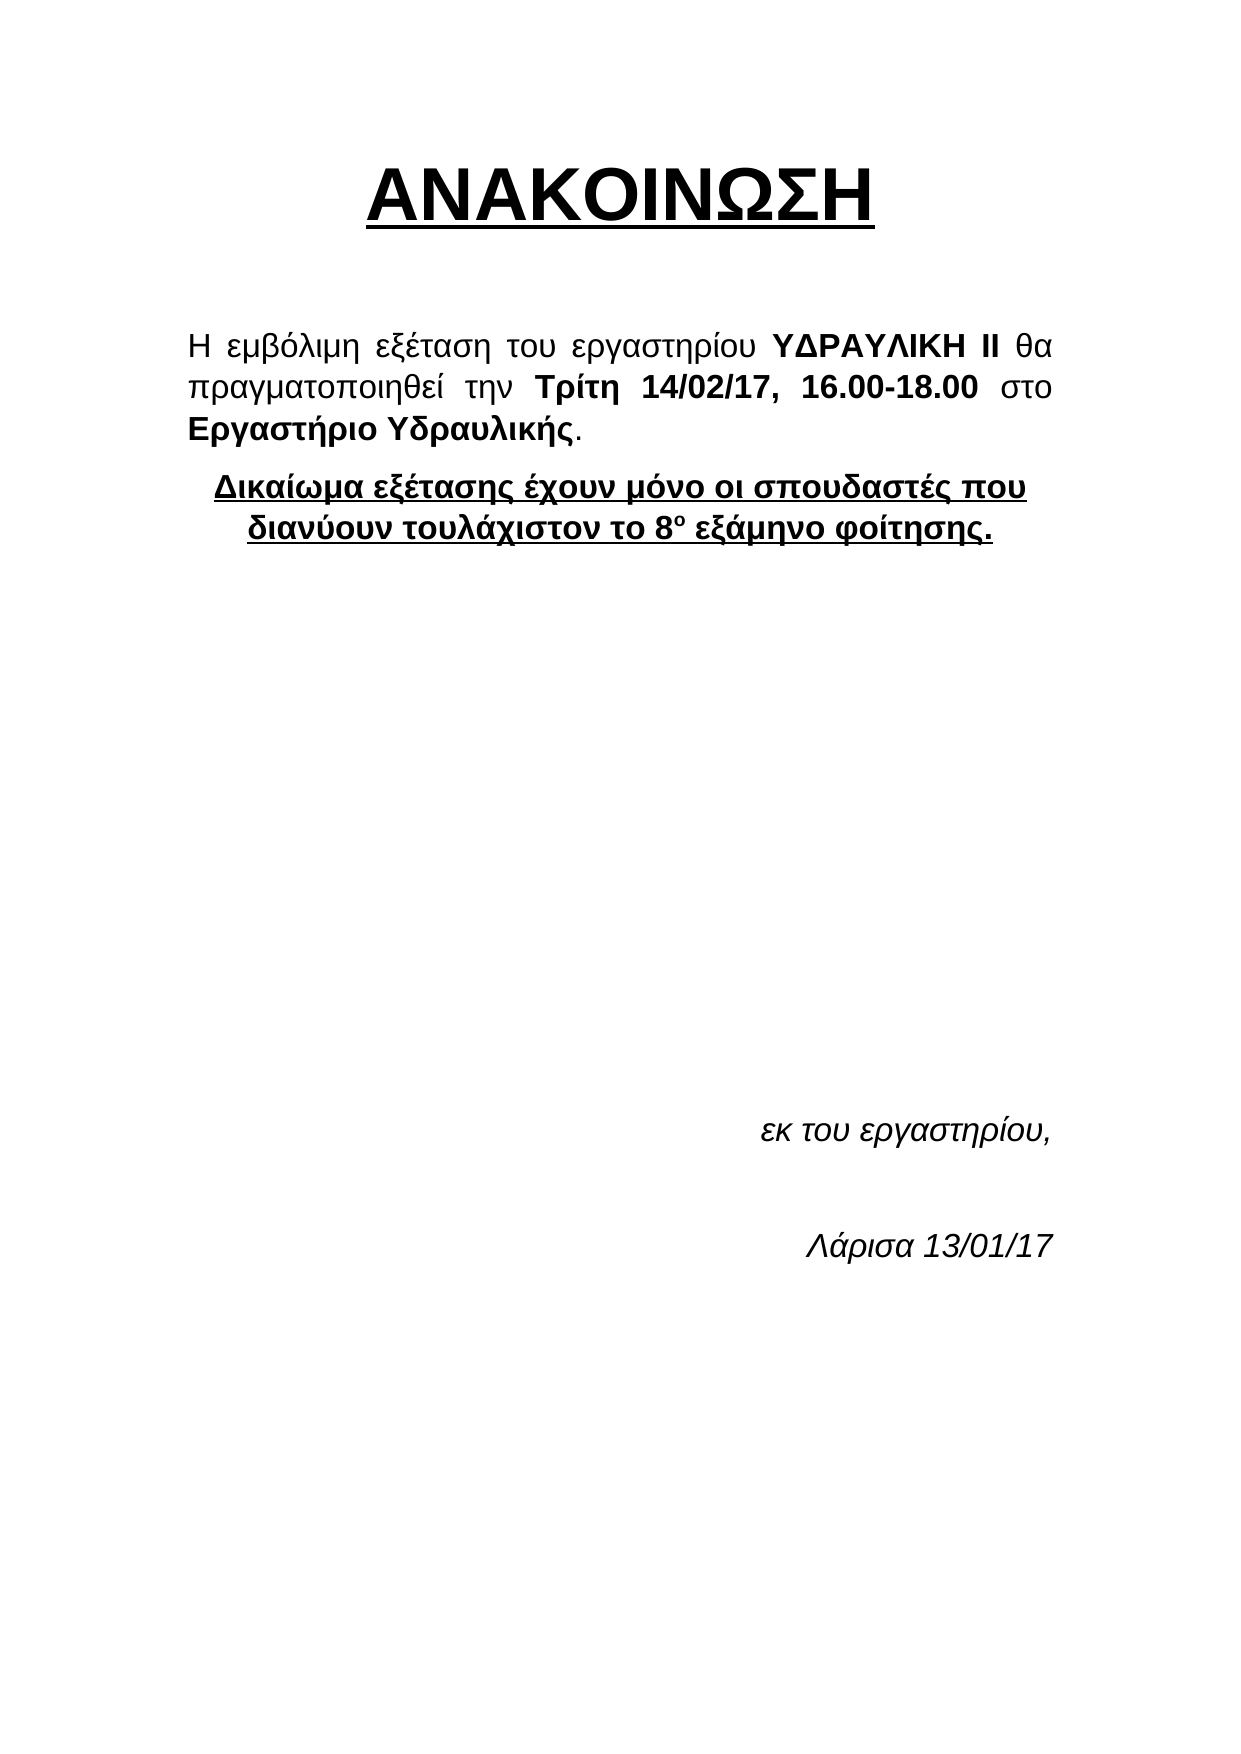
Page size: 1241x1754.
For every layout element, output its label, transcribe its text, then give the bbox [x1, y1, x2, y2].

text Λάρισα 13/01/17 [187, 1226, 1053, 1264]
text Δικαίωμα εξέτασης έχουν μόνο οι σπουδαστές που διανύουν τουλάχιστον το 8ο εξάμηνο φοίτησης. [187, 467, 1053, 547]
text εκ του εργαστηρίου, [187, 1110, 1053, 1148]
text H εμβόλιμη εξέταση του εργαστηρίου ΥΔΡΑΥΛΙΚΗ ΙΙ θα πραγματοποιηθεί την Τρίτη 14/02/17, 16.00-18.00 στο Εργαστήριο Υδραυλικής. [187, 326, 1053, 447]
text ΑΝΑΚΟΙΝΩΣΗ [187, 150, 1053, 236]
